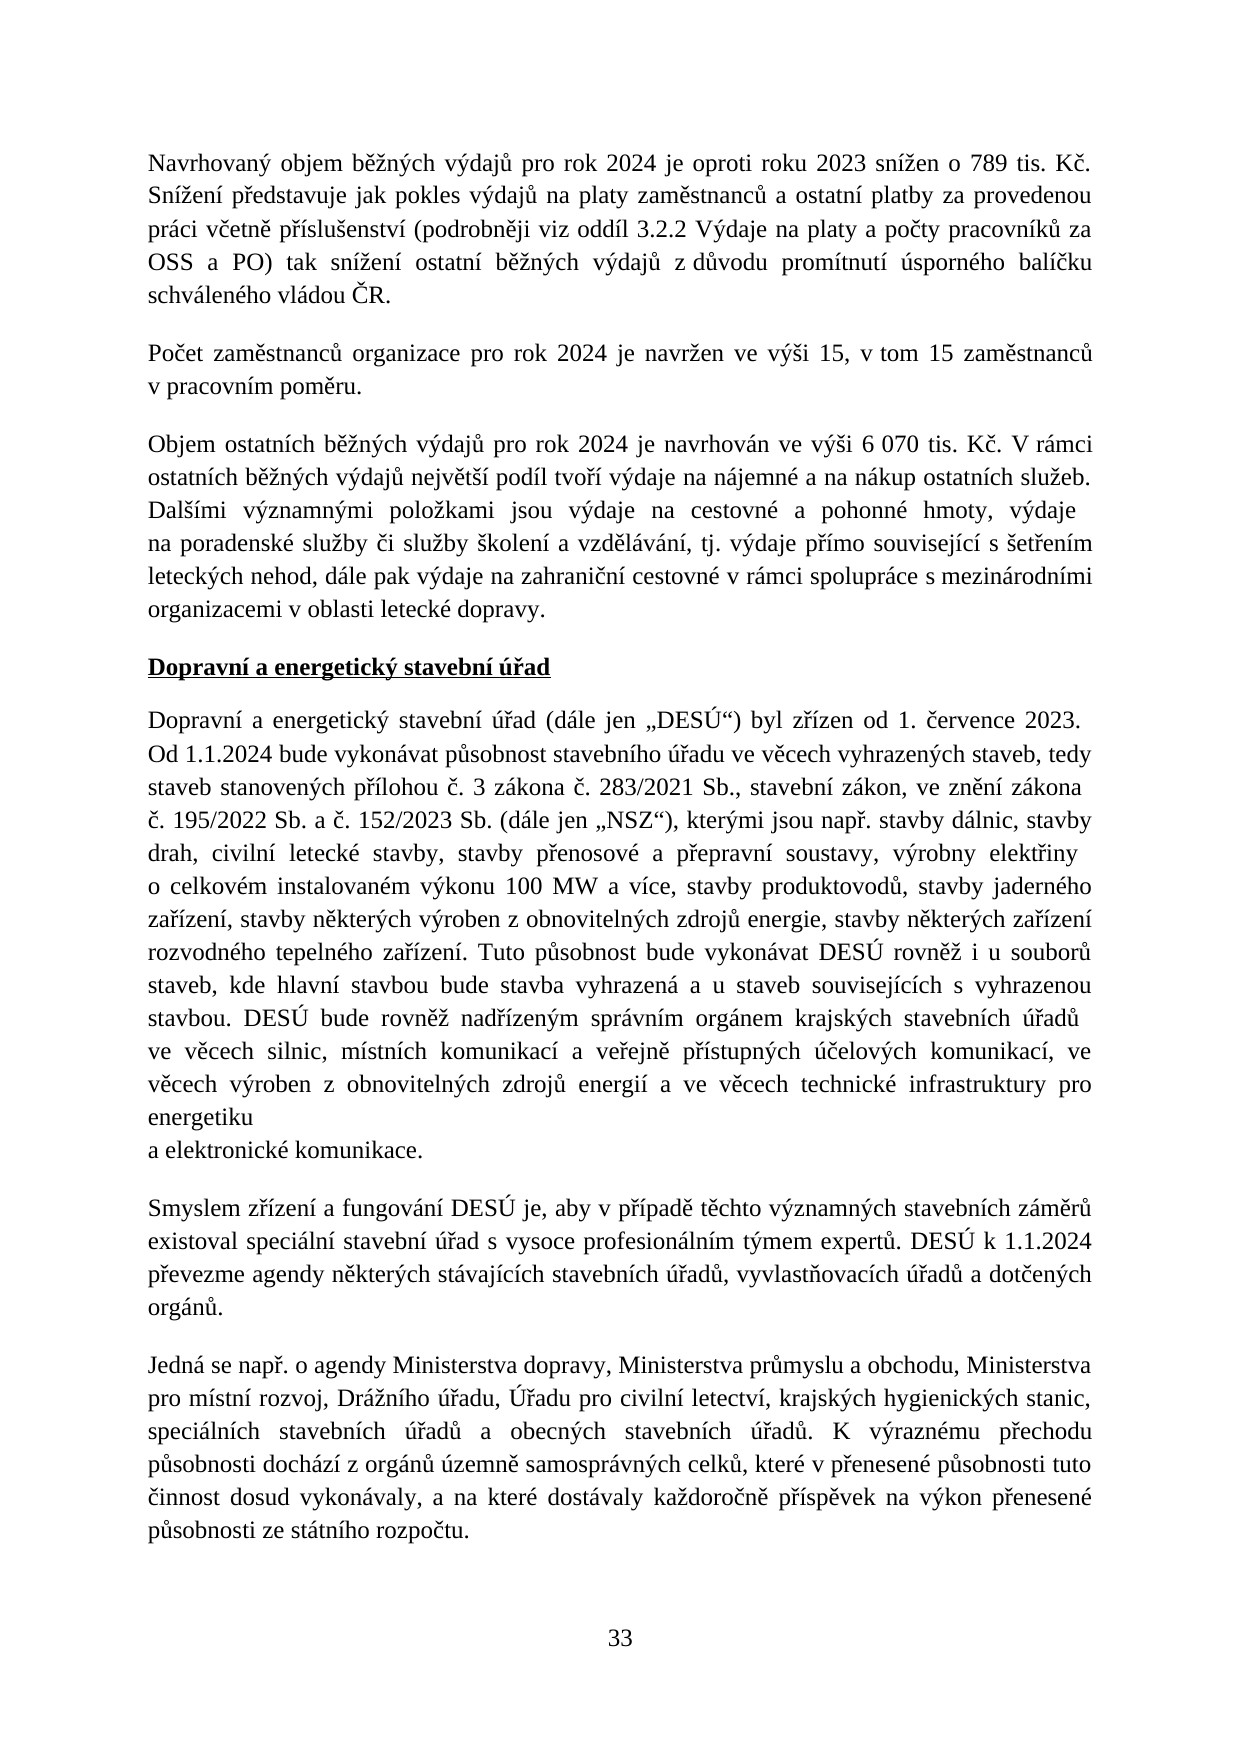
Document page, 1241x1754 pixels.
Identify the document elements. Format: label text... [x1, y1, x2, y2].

text Dopravní a energetický stavební úřad (dále jen „DESÚ“) byl zřízen od 1. července 2023. Od 1.1.2024 bude vykonávat působnost stavebního úřadu ve věcech vyhrazených staveb, tedy staveb stanovených přílohou č. 3 zákona č. 283/2021 Sb., stavební zákon, ve znění zákona č. 195/2022 Sb. a č. 152/2023 Sb. (dále jen „NSZ“), kterými jsou např. stavby dálnic, stavby drah, civilní letecké stavby, stavby přenosové a přepravní soustavy, výrobny elektřiny o celkovém instalovaném výkonu 100 MW a více, stavby produktovodů, stavby jaderného zařízení, stavby některých výroben z obnovitelných zdrojů energie, stavby některých zařízení rozvodného tepelného zařízení. Tuto působnost bude vykonávat DESÚ rovněž i u souborů staveb, kde hlavní stavbou bude stavba vyhrazená a u staveb souvisejících s vyhrazenou stavbou. DESÚ bude rovněž nadřízeným správním orgánem krajských stavebních úřadů ve věcech silnic, místních komunikací a veřejně přístupných účelových komunikací, ve věcech výroben z obnovitelných zdrojů energií a ve věcech technické infrastruktury pro energetiku a elektronické komunikace. [148, 706, 1093, 1164]
text Objem ostatních běžných výdajů pro rok 2024 je navrhován ve výši 6 070 tis. Kč. V rámci ostatních běžných výdajů největší podíl tvoří výdaje na nájemné a na nákup ostatních služeb. Dalšími významnými položkami jsou výdaje na cestovné a pohonné hmoty, výdaje na poradenské služby či služby školení a vzdělávání, tj. výdaje přímo související s šetřením leteckých nehod, dále pak výdaje na zahraniční cestovné v rámci spolupráce s mezinárodními organizacemi v oblasti letecké dopravy. [148, 429, 1093, 623]
text Navrhovaný objem běžných výdajů pro rok 2024 je oproti roku 2023 snížen o 789 tis. Kč. Snížení představuje jak pokles výdajů na platy zaměstnanců a ostatní platby za provedenou práci včetně příslušenství (podrobněji viz oddíl 3.2.2 Výdaje na platy a počty pracovníků za OSS a PO) tak snížení ostatní běžných výdajů z důvodu promítnutí úsporného balíčku schváleného vládou ČR. [148, 148, 1093, 308]
text Počet zaměstnanců organizace pro rok 2024 je navržen ve výši 15, v tom 15 zaměstnanců v pracovním poměru. [148, 338, 1093, 399]
text Dopravní a energetický stavební úřad [148, 652, 1093, 681]
text Smyslem zřízení a fungování DESÚ je, aby v případě těchto významných stavebních záměrů existoval speciální stavební úřad s vysoce profesionálním týmem expertů. DESÚ k 1.1.2024 převezme agendy některých stávajících stavebních úřadů, vyvlastňovacích úřadů a dotčených orgánů. [148, 1193, 1093, 1321]
text Jedná se např. o agendy Ministerstva dopravy, Ministerstva průmyslu a obchodu, Ministerstva pro místní rozvoj, Drážního úřadu, Úřadu pro civilní letectví, krajských hygienických stanic, speciálních stavebních úřadů a obecných stavebních úřadů. K výraznému přechodu působnosti dochází z orgánů územně samosprávných celků, které v přenesené působnosti tuto činnost dosud vykonávaly, a na které dostávaly každoročně příspěvek na výkon přenesené působnosti ze státního rozpočtu. [148, 1350, 1093, 1544]
